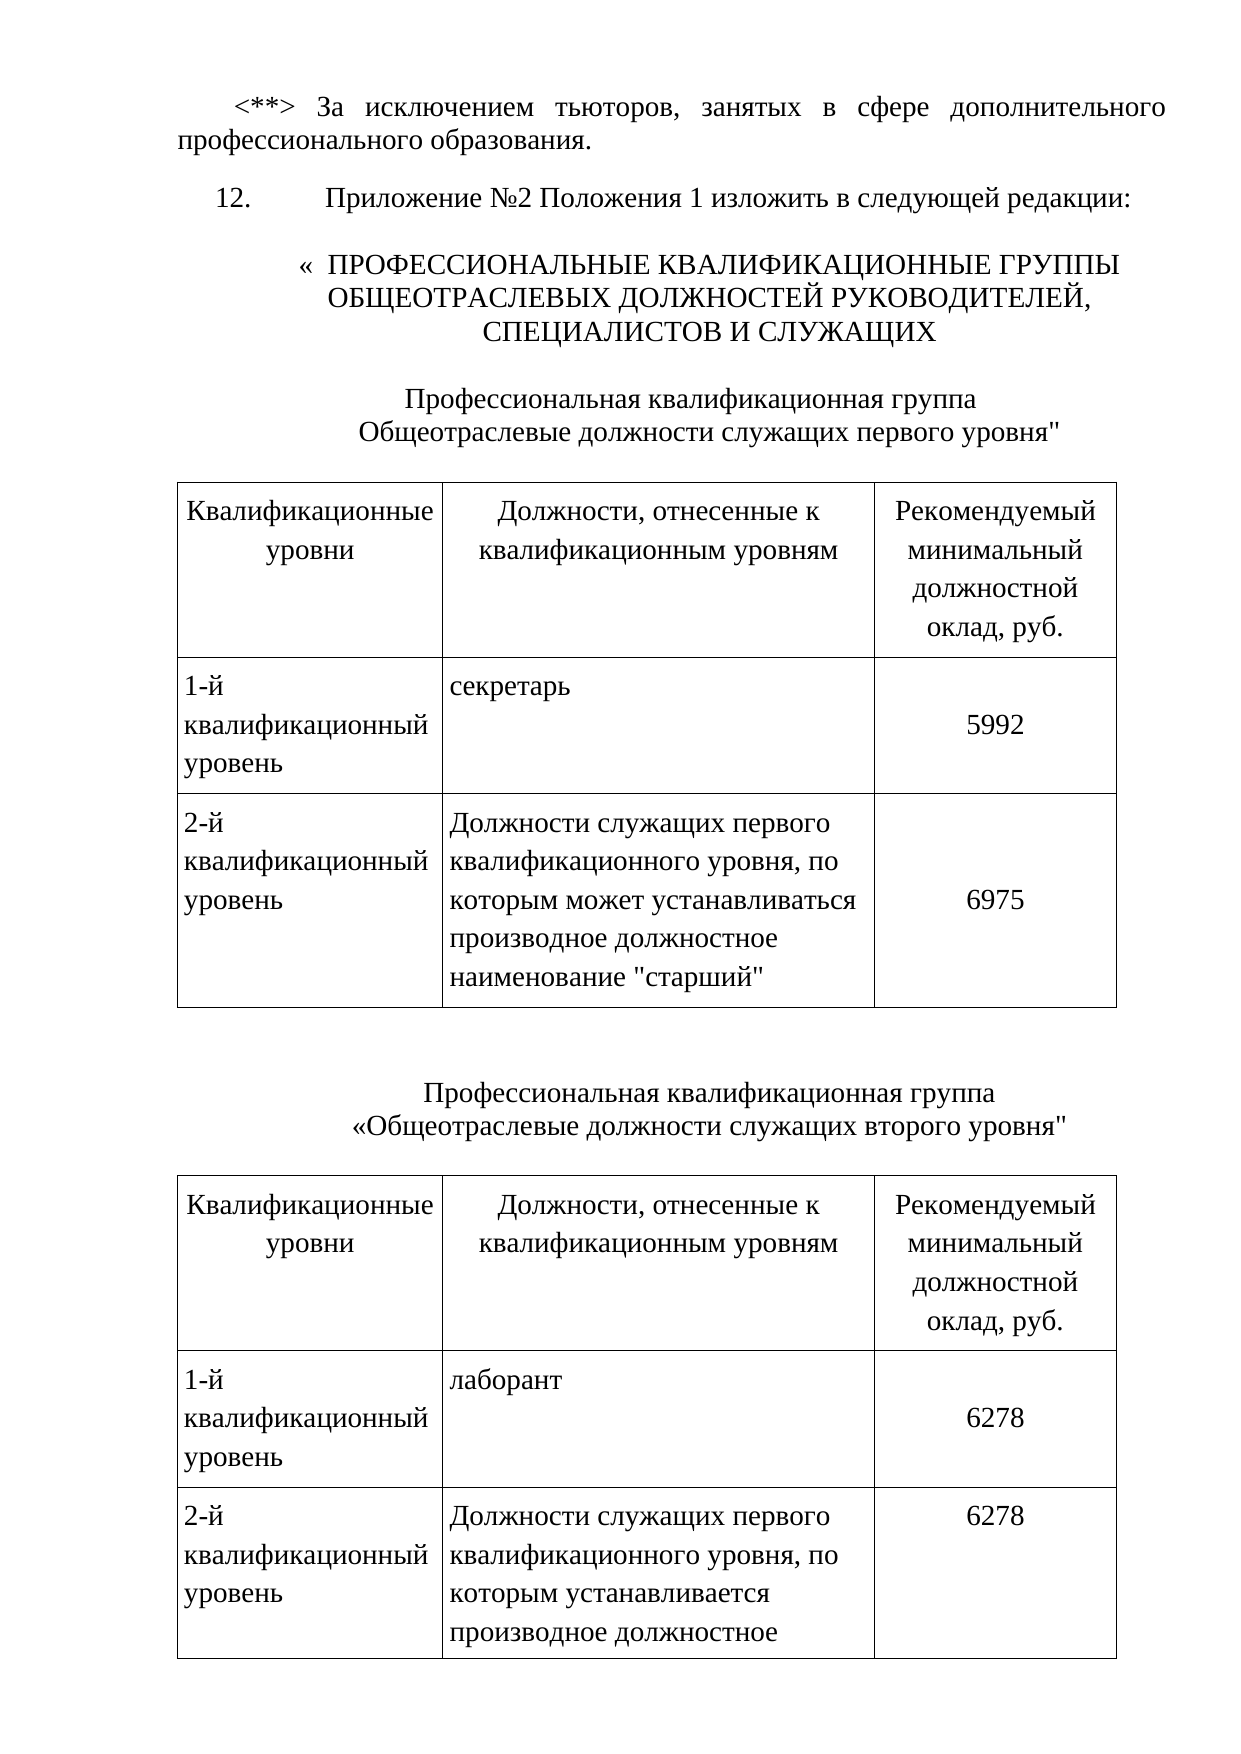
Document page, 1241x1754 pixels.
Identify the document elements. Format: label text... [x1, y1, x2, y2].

table_cell секретарь [443, 658, 874, 793]
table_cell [443, 1488, 874, 1658]
table_cell 2-й квалификационный уровень [178, 794, 442, 1007]
table_header Квалификационные уровни [178, 483, 442, 657]
table_cell Должности служащих первого квалификационного уровня, по которым может устанавливаться производное должностное наименование "старший" [443, 794, 874, 1007]
table_cell лаборант [443, 1351, 874, 1487]
text «Общеотраслевые должности служащих второго уровня" [252, 1108, 1167, 1142]
text Профессиональная квалификационная группа [252, 1075, 1167, 1108]
list Приложение №2 Положения 1 изложить в следующей редакции: [177, 180, 1167, 213]
table_header Должности, отнесенные к квалификационным уровням [443, 483, 874, 657]
table_header Рекомендуемый минимальный должностной оклад, руб. [875, 483, 1116, 657]
text « ПРОФЕССИОНАЛЬНЫЕ КВАЛИФИКАЦИОННЫЕ ГРУППЫ [252, 247, 1167, 280]
table_header Рекомендуемый минимальный должностной оклад, руб. [875, 1176, 1116, 1350]
table_cell 1-й квалификационный уровень [178, 1351, 442, 1487]
text Профессиональная квалификационная группа [215, 381, 1167, 414]
table_cell 6975 [875, 794, 1116, 1007]
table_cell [178, 1488, 442, 1658]
table_cell 5992 [875, 658, 1116, 793]
table_cell 6278 [875, 1351, 1116, 1487]
table_header Квалификационные уровни [178, 1176, 442, 1350]
text ОБЩЕОТРАСЛЕВЫХ ДОЛЖНОСТЕЙ РУКОВОДИТЕЛЕЙ, СПЕЦИАЛИСТОВ И СЛУЖАЩИХ [252, 280, 1167, 347]
table_header Должности, отнесенные к квалификационным уровням [443, 1176, 874, 1350]
text <**> За исключением тьюторов, занятых в сфере дополнительного профессионального образования. [177, 89, 1167, 156]
table_cell 1-й квалификационный уровень [178, 658, 442, 793]
table_cell 6278 [875, 1488, 1116, 1658]
text Общеотраслевые должности служащих первого уровня" [252, 414, 1167, 448]
